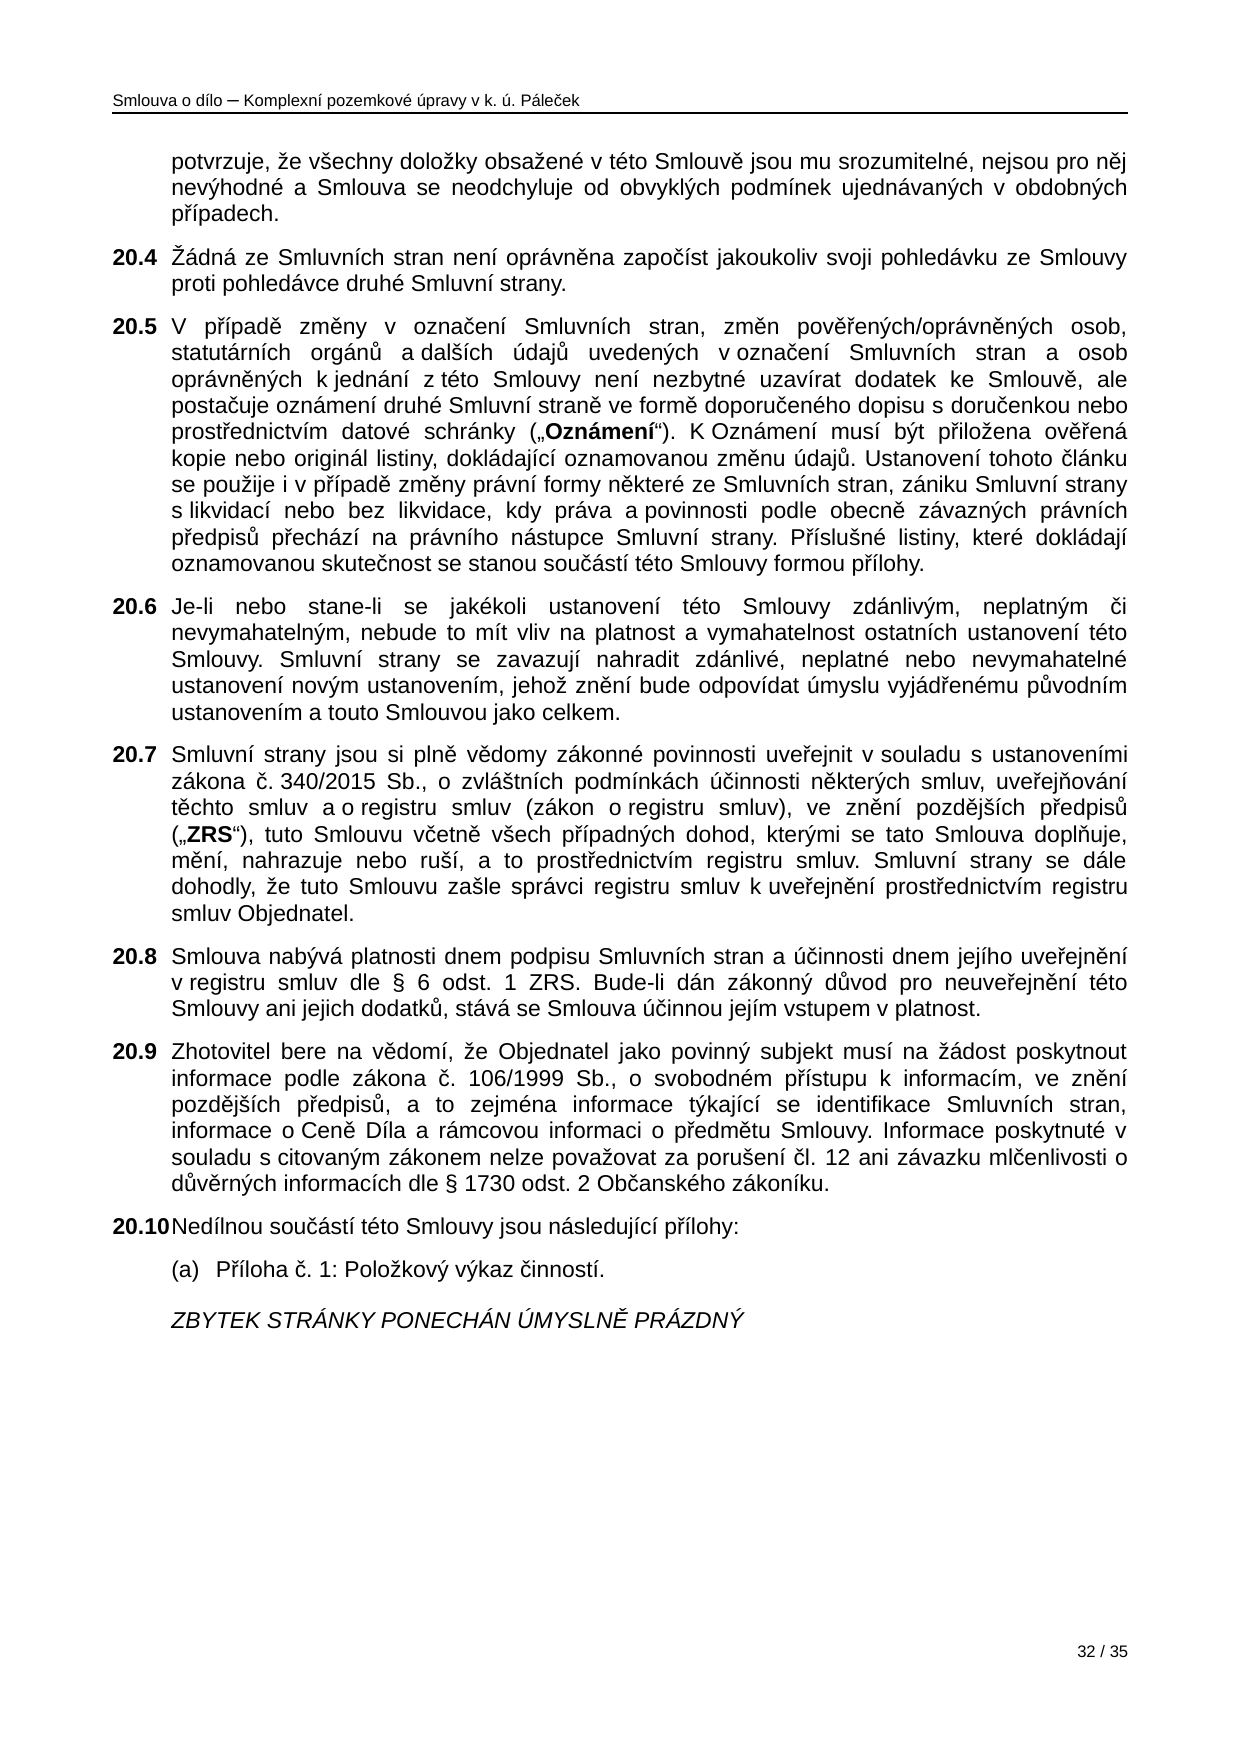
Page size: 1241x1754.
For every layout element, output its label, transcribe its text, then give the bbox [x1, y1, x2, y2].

text Smluvní strany jsou si plně vědomy zákonné povinnosti uveřejnit v souladu s ustanoveními zákona č. 340/2015 Sb., o zvláštních podmínkách účinnosti některých smluv, uveřejňování těchto smluv a o registru smluv (zákon o registru smluv), ve znění pozdějších předpisů („ZRS“), tuto Smlouvu včetně všech případných dohod, kterými se tato Smlouva doplňuje, mění, nahrazuje nebo ruší, a to prostřednictvím registru smluv. Smluvní strany se dále dohodly, že tuto Smlouvu zašle správci registru smluv k uveřejnění prostřednictvím registru smluv Objednatel. [112, 741, 1128, 926]
list ZBYTEK STRÁNKY PONECHÁN ÚMYSLNĚ PRÁZDNÝ [171, 1307, 1128, 1334]
text Je-li nebo stane-li se jakékoli ustanovení této Smlouvy zdánlivým, neplatným či nevymahatelným, nebude to mít vliv na platnost a vymahatelnost ostatních ustanovení této Smlouvy. Smluvní strany se zavazují nahradit zdánlivé, neplatné nebo nevymahatelné ustanovení novým ustanovením, jehož znění bude odpovídat úmyslu vyjádřenému původním ustanovením a touto Smlouvou jako celkem. [112, 593, 1128, 725]
text Žádná ze Smluvních stran není oprávněna započíst jakoukoliv svoji pohledávku ze Smlouvy proti pohledávce druhé Smluvní strany. [112, 243, 1128, 296]
text Zhotovitel bere na vědomí, že Objednatel jako povinný subjekt musí na žádost poskytnout informace podle zákona č. 106/1999 Sb., o svobodném přístupu k informacím, ve znění pozdějších předpisů, a to zejména informace týkající se identifikace Smluvních stran, informace o Ceně Díla a rámcovou informaci o předmětu Smlouvy. Informace poskytnuté v souladu s citovaným zákonem nelze považovat za porušení čl. 12 ani závazku mlčenlivosti o důvěrných informacích dle § 1730 odst. 2 Občanského zákoníku. [112, 1038, 1128, 1196]
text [112, 148, 1128, 227]
list Příloha č. 1: Položkový výkaz činností. [171, 1256, 1128, 1282]
text Nedílnou součástí této Smlouvy jsou následující přílohy: [112, 1213, 1128, 1239]
text V případě změny v označení Smluvních stran, změn pověřených/oprávněných osob, statutárních orgánů a dalších údajů uvedených v označení Smluvních stran a osob oprávněných k jednání z této Smlouvy není nezbytné uzavírat dodatek ke Smlouvě, ale postačuje oznámení druhé Smluvní straně ve formě doporučeného dopisu s doručenkou nebo prostřednictvím datové schránky („Oznámení“). K Oznámení musí být přiložena ověřená kopie nebo originál listiny, dokládající oznamovanou změnu údajů. Ustanovení tohoto článku se použije i v případě změny právní formy některé ze Smluvních stran, zániku Smluvní strany s likvidací nebo bez likvidace, kdy práva a povinnosti podle obecně závazných právních předpisů přechází na právního nástupce Smluvní strany. Příslušné listiny, které dokládají oznamovanou skutečnost se stanou součástí této Smlouvy formou přílohy. [112, 313, 1128, 576]
text Smlouva nabývá platnosti dnem podpisu Smluvních stran a účinnosti dnem jejího uveřejnění v registru smluv dle § 6 odst. 1 ZRS. Bude-li dán zákonný důvod pro neuveřejnění této Smlouvy ani jejich dodatků, stává se Smlouva účinnou jejím vstupem v platnost. [112, 943, 1128, 1022]
